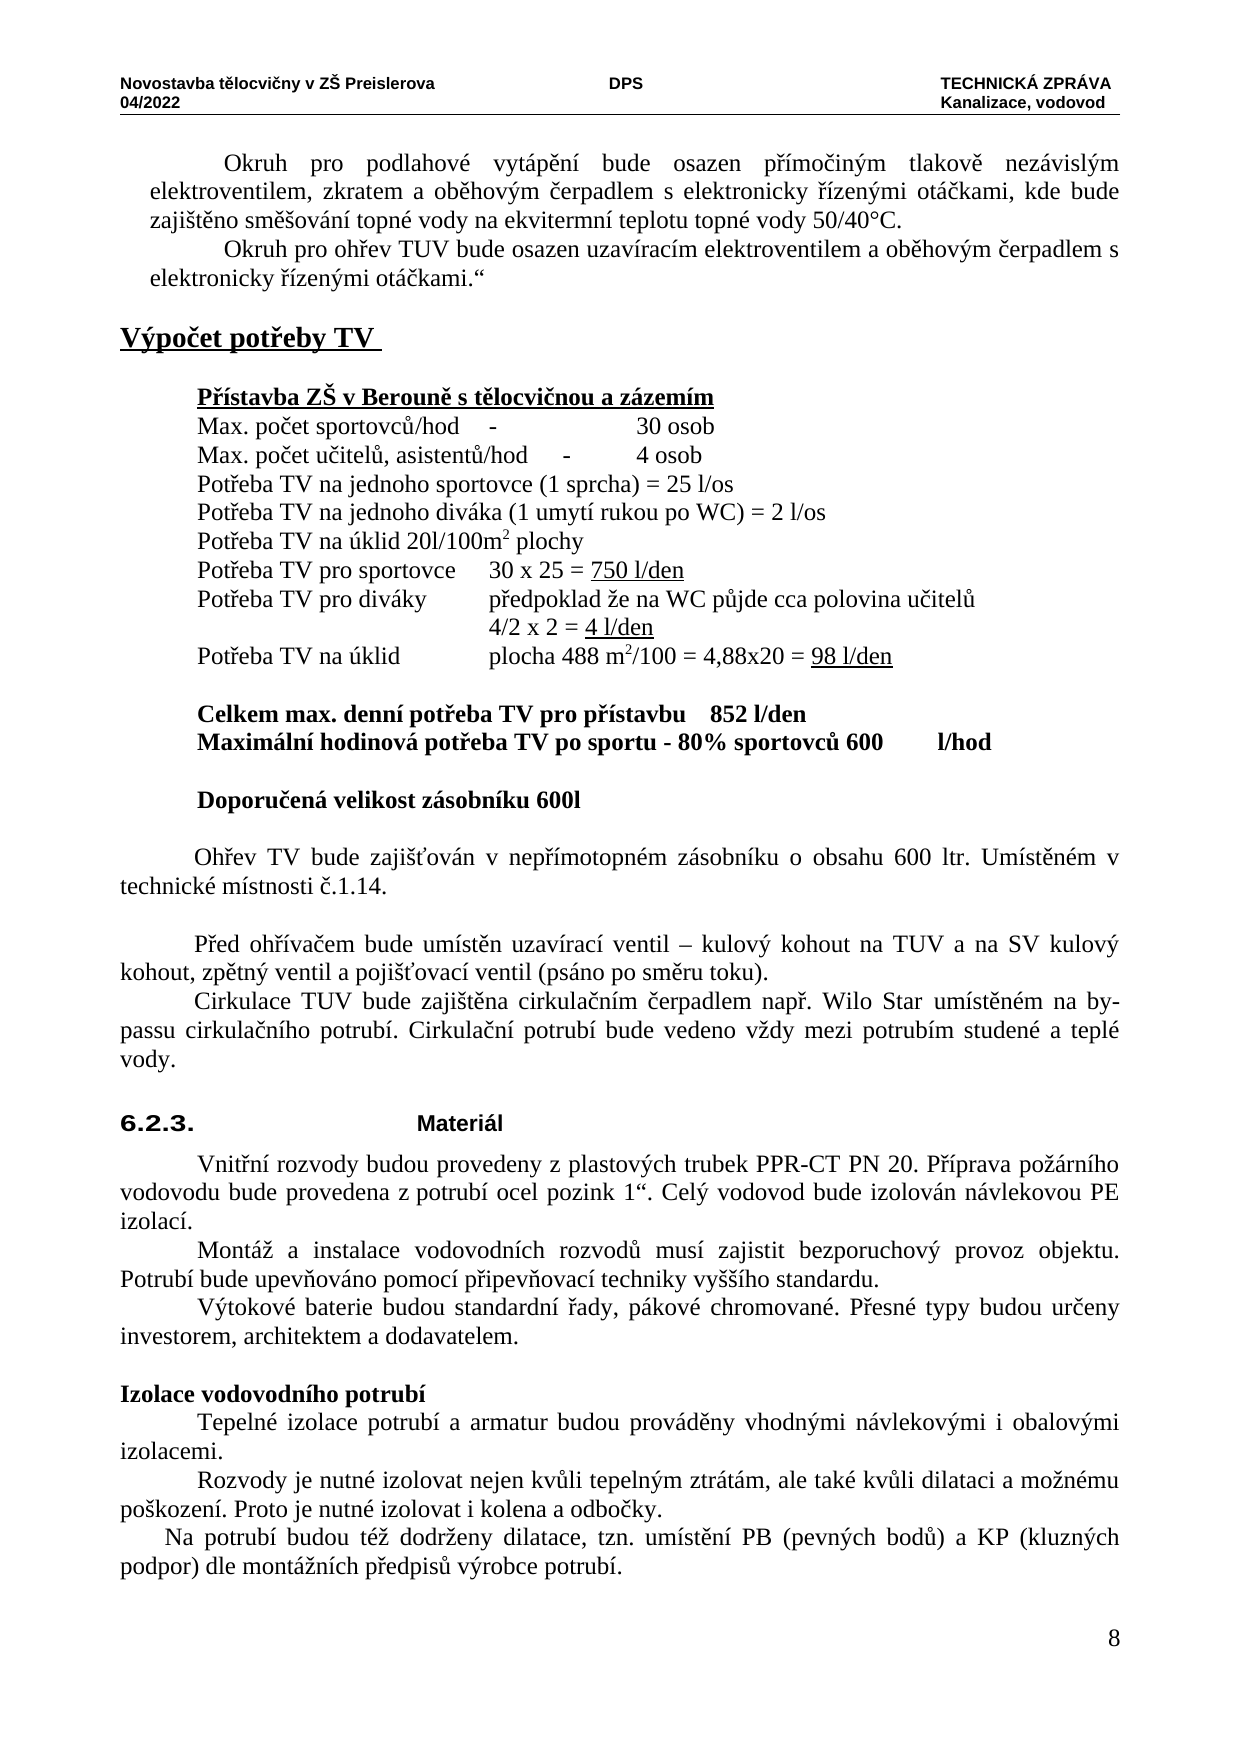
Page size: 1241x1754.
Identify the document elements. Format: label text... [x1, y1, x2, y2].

text Výtokové baterie budou standardní řady, pákové chromované. Přesné typy budou určeny investorem, architektem a dodavatelem. [120, 1292, 1120, 1350]
text Tepelné izolace potrubí a armatur budou prováděny vhodnými návlekovými i obalovými izolacemi. [120, 1407, 1120, 1465]
text Ohřev TV bude zajišťován v nepřímotopném zásobníku o obsahu 600 ltr. Umístěném v technické místnosti č.1.14. [120, 842, 1120, 900]
text Potřeba TV na jednoho diváka (1 umytí rukou po WC) = 2 l/os [120, 497, 1120, 526]
text Max. počet sportovců /hod - 30 osob [120, 411, 1120, 440]
text Potřeba TV pro sportovce 30 x 25 = 750 l/den [120, 555, 1120, 584]
text Na potrubí budou též dodrženy dilatace, tzn. umístění PB (pevných bodů) a KP (kluzných podpor) dle montážních předpisů výrobce potrubí. [120, 1522, 1120, 1580]
text Přístavba ZŠ v Berouně s tělocvičnou a zázemím [120, 382, 1120, 411]
text Maximální hodinová potřeba TV po sportu - 80% sportovců 600 l/hod [120, 727, 1120, 756]
text Doporučená velikost zásobníku 600l [120, 785, 1120, 814]
text Okruh pro ohřev TUV bude osazen uzavíracím elektroventilem a oběhovým čerpadlem s elektronicky řízenými otáčkami.“ [149, 234, 1120, 291]
subtitle Materiál [120, 1110, 1120, 1136]
text Montáž a instalace vodovodních rozvodů musí zajistit bezporuchový provoz objektu. Potrubí bude upevňováno pomocí připevňovací techniky vyššího standardu. [120, 1235, 1120, 1292]
text Cirkulace TUV bude zajištěna cirkulačním čerpadlem např. Wilo Star umístěném na by-passu cirkulačního potrubí. Cirkulační potrubí bude vedeno vždy mezi potrubím studené a teplé vody. [120, 986, 1120, 1072]
text Okruh pro podlahové vytápění bude osazen přímočiným tlakově nezávislým elektroventilem, zkratem a oběhovým čerpadlem s elektronicky řízenými otáčkami, kde bude zajištěno směšování topné vody na ekvitermní teplotu topné vody 50/40°C. [149, 148, 1120, 234]
text Potřeba TV na úklid plocha 488 m2/100 = 4,88x20 = 98 l/den [120, 641, 1120, 670]
text Potřeba TV na úklid 20l/100m2 plochy [120, 526, 1120, 555]
text Výpočet potřeby TV [120, 320, 1120, 354]
text Vnitřní rozvody budou provedeny z plastových trubek PPR-CT PN 20. Příprava požárního vodovodu bude provedena z potrubí ocel pozink 1“. Celý vodovod bude izolován návlekovou PE izolací. [120, 1149, 1120, 1235]
text Před ohřívačem bude umístěn uzavírací ventil – kulový kohout na TUV a na SV kulový kohout, zpětný ventil a pojišťovací ventil (psáno po směru toku). [120, 929, 1120, 986]
text Rozvody je nutné izolovat nejen kvůli tepelným ztrátám, ale také kvůli dilataci a možnému poškození. Proto je nutné izolovat i kolena a odbočky. [120, 1465, 1120, 1522]
text Izolace vodovodního potrubí [120, 1379, 1120, 1407]
text Potřeba TV pro diváky předpoklad že na WC půjde cca polovina učitelů [120, 584, 1120, 612]
text Potřeba TV na jednoho sportovce (1 sprcha) = 25 l/os [120, 469, 1120, 497]
text Celkem max. denní potřeba TV pro přístavbu 852 l/den [120, 699, 1120, 727]
text 4/2 x 2 = 4 l/den [415, 612, 1120, 641]
text Max. počet učitelů, asistentů/hod - 4 osob [120, 440, 1120, 469]
